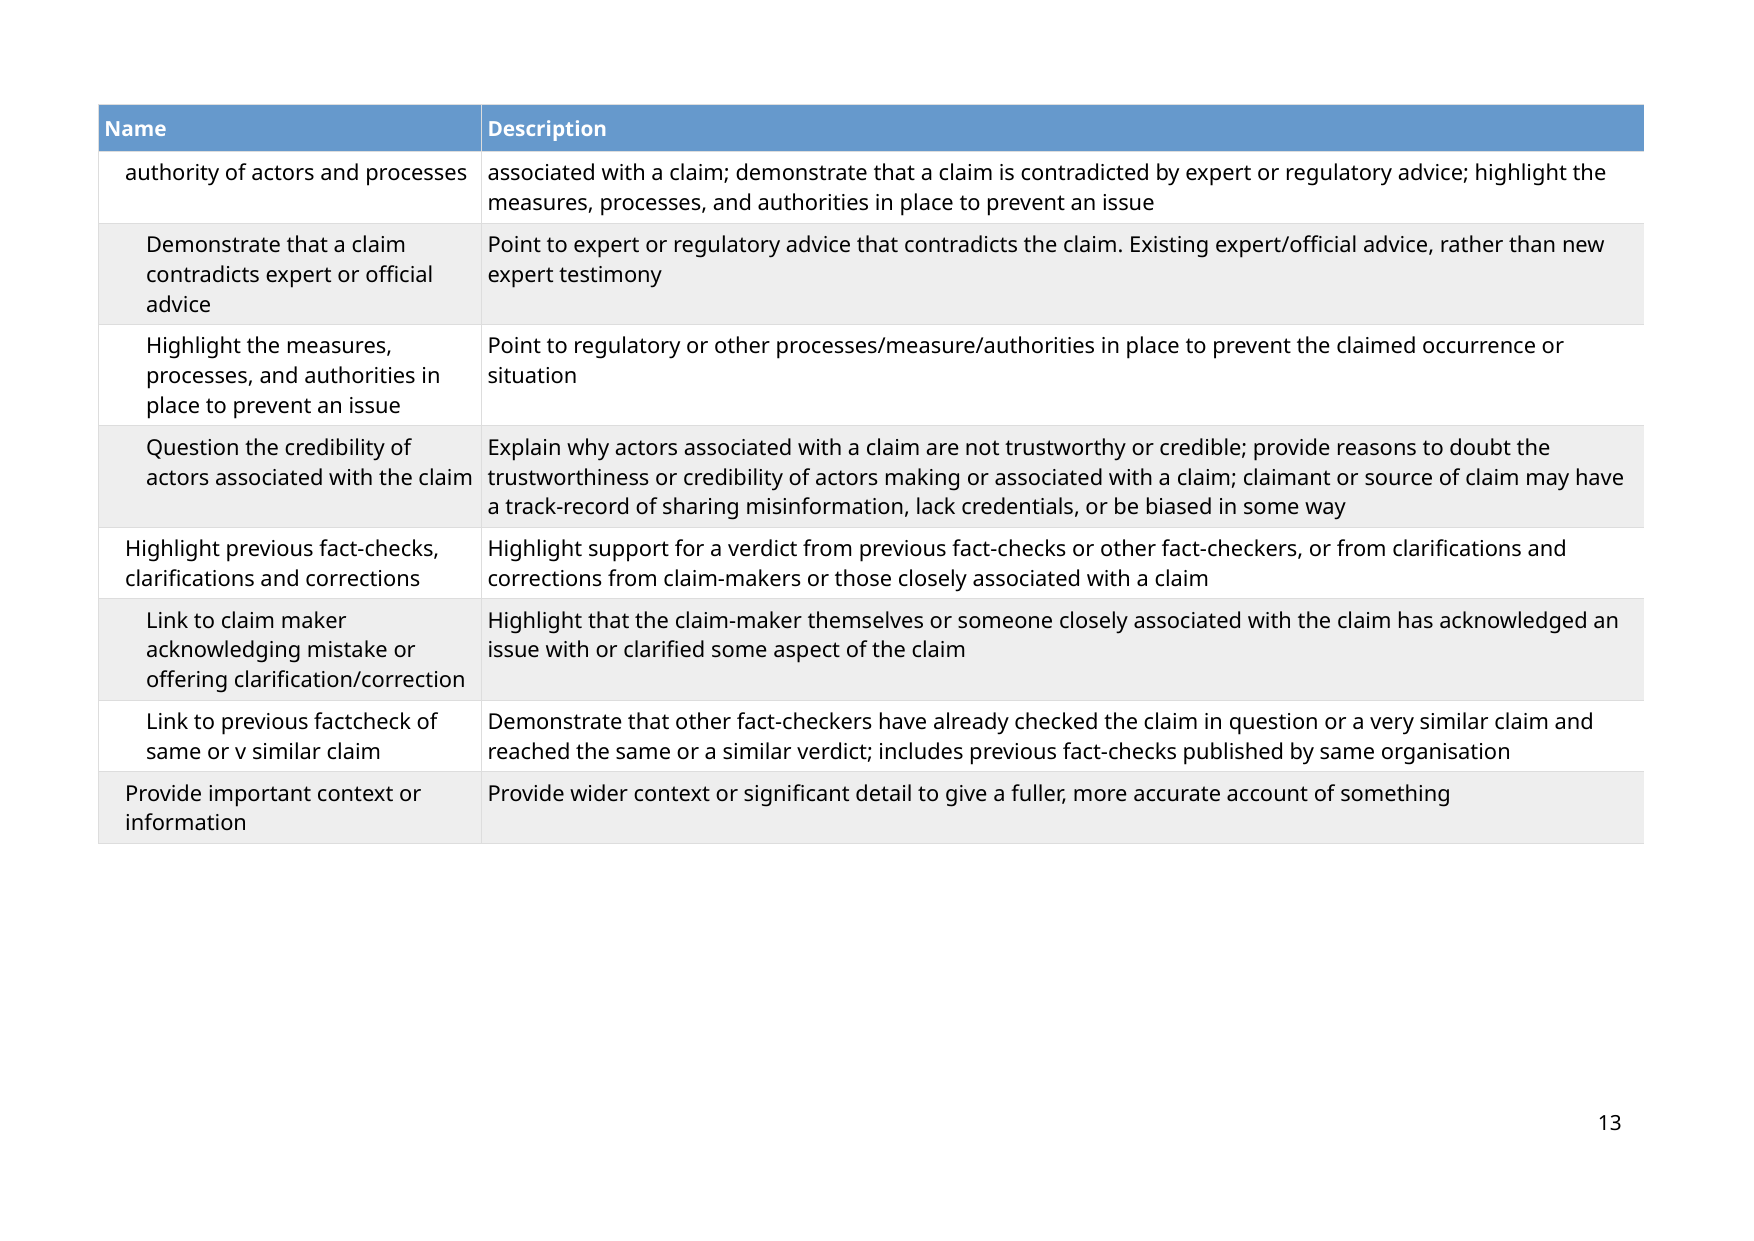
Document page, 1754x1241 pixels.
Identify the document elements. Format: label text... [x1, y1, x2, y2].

table_cell Link to claim maker acknowledging mistake or offering clarification/correction [99, 599, 481, 700]
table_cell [99, 152, 481, 223]
table_header Description [482, 105, 1644, 151]
table_cell Question the credibility of actors associated with the claim [99, 426, 481, 527]
table_cell Demonstrate that other fact-checkers have already checked the claim in question or a very similar claim and reached the same or a similar verdict; includes previous fact-checks published by same organisation [482, 701, 1644, 771]
table_cell Provide wider context or significant detail to give a fuller, more accurate account of something [482, 772, 1644, 843]
table_cell Highlight support for a verdict from previous fact-checks or other fact-checkers, or from clarifications and corrections from claim-makers or those closely associated with a claim [482, 528, 1644, 598]
table_cell Point to expert or regulatory advice that contradicts the claim. Existing expert/official advice, rather than new expert testimony [482, 224, 1644, 324]
table_cell Provide important context or information [99, 772, 481, 843]
table_cell Explain why actors associated with a claim are not trustworthy or credible; provide reasons to doubt the trustworthiness or credibility of actors making or associated with a claim; claimant or source of claim may have a track-record of sharing misinformation, lack credentials, or be biased in some way [482, 426, 1644, 527]
table_cell Point to regulatory or other processes/measure/authorities in place to prevent the claimed occurrence or situation [482, 325, 1644, 425]
table_cell Highlight the measures, processes, and authorities in place to prevent an issue [99, 325, 481, 425]
table_cell Demonstrate that a claim contradicts expert or official advice [99, 224, 481, 324]
table_header Name [99, 105, 481, 151]
table_cell Highlight that the claim-maker themselves or someone closely associated with the claim has acknowledged an issue with or clarified some aspect of the claim [482, 599, 1644, 700]
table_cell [482, 152, 1644, 223]
table_cell Highlight previous fact-checks, clarifications and corrections [99, 528, 481, 598]
table_cell Link to previous factcheck of same or v similar claim [99, 701, 481, 771]
